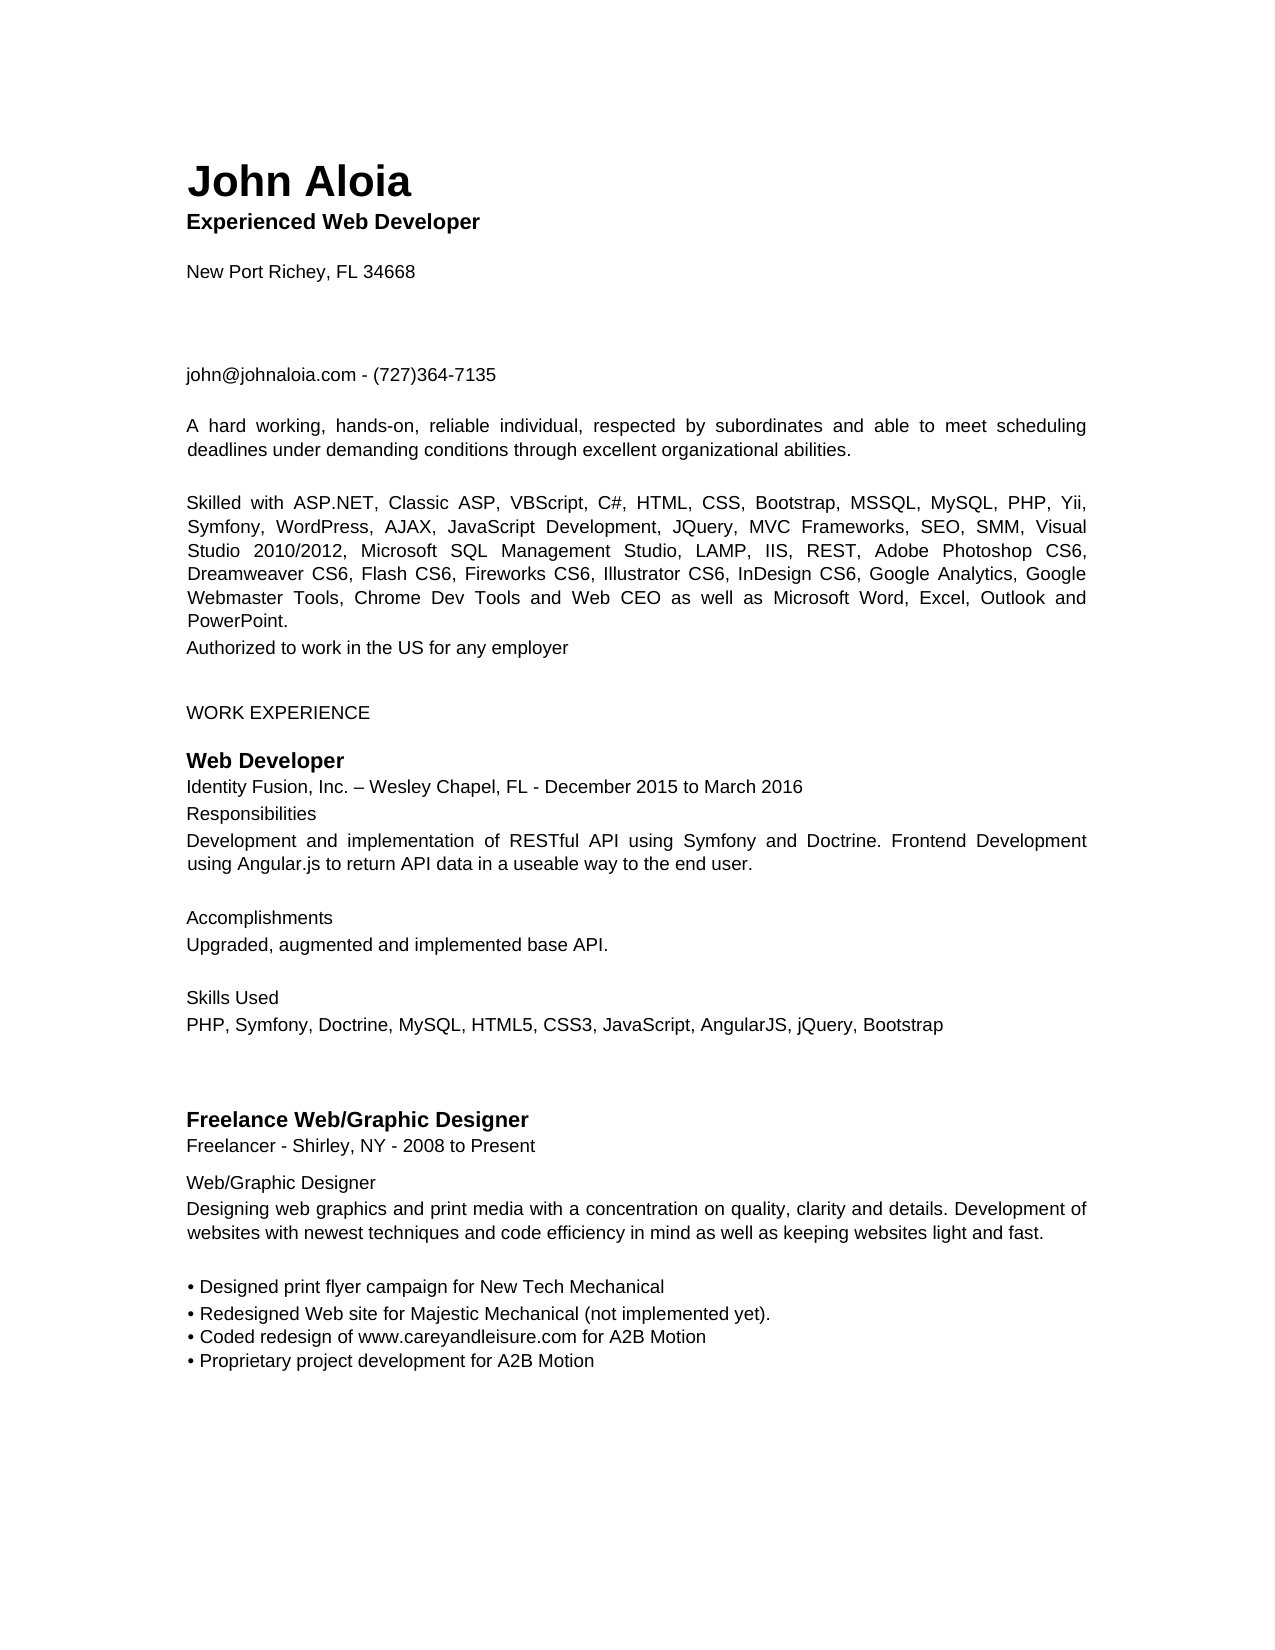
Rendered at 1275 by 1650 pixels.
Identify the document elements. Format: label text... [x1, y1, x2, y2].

text New Port Richey, FL 34668 [186, 261, 544, 282]
text Skilled with ASP.NET, Classic ASP, VBScript, C#, HTML, CSS, Bootstrap, MSSQL, MySQL, PHP, Yii, Symfony, WordPress, AJAX, JavaScript Development, JQuery, MVC Frameworks, SEO, SMM, Visual Studio 2010/2012, Microsoft SQL Management Studio, LAMP, IIS, REST, Adobe Photoshop CS6, Dreamweaver CS6, Flash CS6, Fireworks CS6, Illustrator CS6, InDesign CS6, Google Analytics, Google Webmaster Tools, Chrome Dev Tools and Web CEO as well as Microsoft Word, Excel, Outlook and PowerPoint. [186, 492, 1087, 632]
text A hard working, hands-on, reliable individual, respected by subordinates and able to meet scheduling deadlines under demanding conditions through excellent organizational abilities. [186, 415, 1087, 460]
text Identity Fusion, Inc. – Wesley Chapel, FL - December 2015 to March 2016 [186, 776, 1087, 797]
text Designing web graphics and print media with a concentration on quality, clarity and details. Development of websites with newest techniques and code efficiency in mind as well as keeping websites light and fast. [186, 1198, 1087, 1243]
text Development and implementation of RESTful API using Symfony and Doctrine. Frontend Development using Angular.js to return API data in a useable way to the end user. [186, 829, 1087, 874]
text Authorized to work in the US for any employer [186, 637, 1087, 659]
text Upgraded, augmented and implemented base API. [186, 933, 1087, 955]
text Freelancer - Shirley, NY - 2008 to Present [186, 1134, 1087, 1156]
text john@johnaloia.com - (727)364-7135 [186, 363, 544, 385]
subtitle Freelance Web/Graphic Designer [186, 1107, 544, 1132]
text Skills Used [186, 987, 1087, 1008]
text Web/Graphic Designer [186, 1171, 1087, 1193]
list Designed print flyer campaign for New Tech Mechanical [187, 1276, 1087, 1297]
text PHP, Symfony, Doctrine, MySQL, HTML5, CSS3, JavaScript, AngularJS, jQuery, Bootstrap [186, 1014, 1087, 1035]
text John Aloia [187, 155, 1087, 205]
text Responsibilities [186, 803, 1087, 824]
subtitle Web Developer [186, 748, 544, 773]
subtitle Experienced Web Developer [186, 209, 544, 234]
list Proprietary project development for A2B Motion [187, 1350, 1087, 1372]
text WORK EXPERIENCE [186, 702, 1087, 723]
list Redesigned Web site for Majestic Mechanical (not implemented yet). [187, 1303, 1087, 1324]
text Accomplishments [186, 907, 1087, 928]
list Coded redesign of www.careyandleisure.com for A2B Motion [187, 1326, 1087, 1348]
